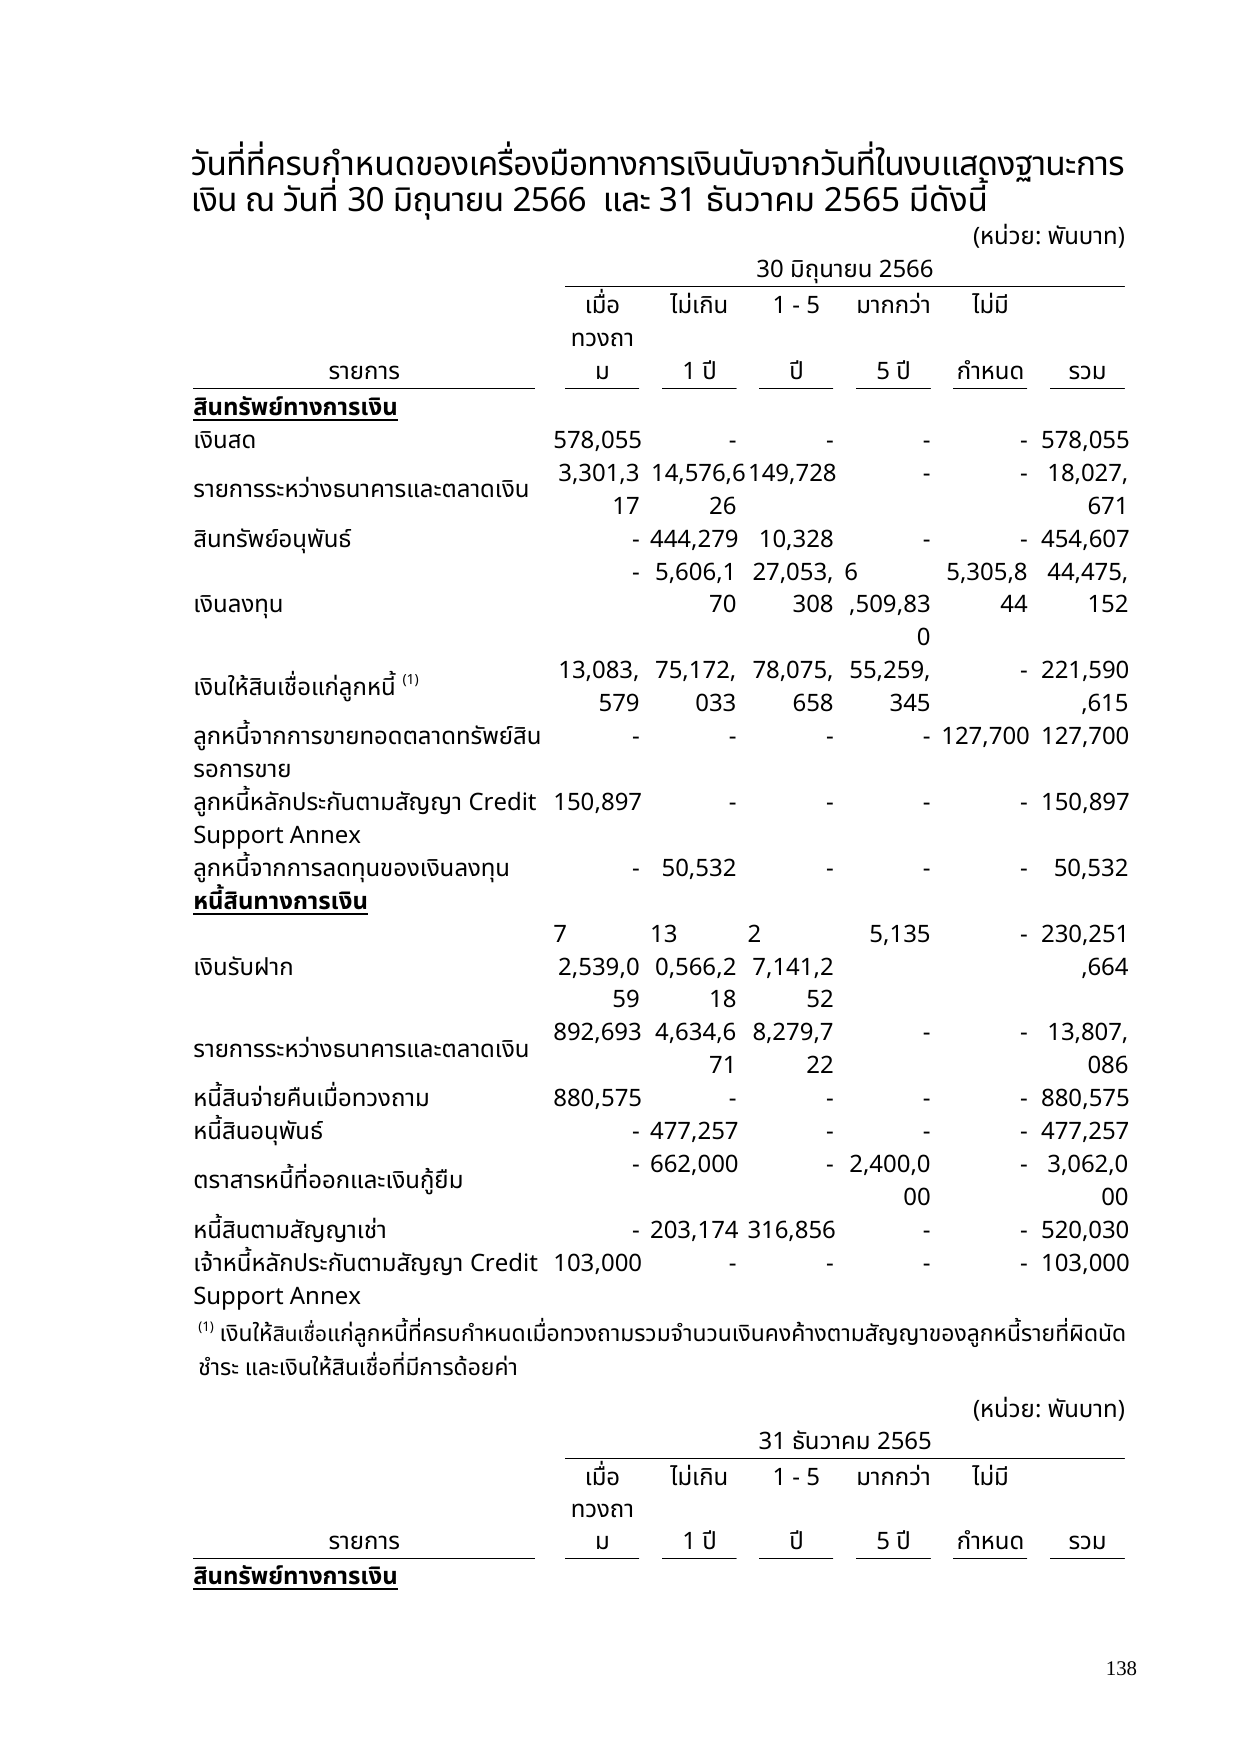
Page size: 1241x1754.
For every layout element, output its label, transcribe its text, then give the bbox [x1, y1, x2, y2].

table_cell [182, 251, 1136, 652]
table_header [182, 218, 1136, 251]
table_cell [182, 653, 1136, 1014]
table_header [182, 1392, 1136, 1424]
text วันที่ที่ครบกำหนดของเครื่องมือทางการเงินนับจากวันที่ในงบแสดงฐานะการเงิน ณ วันที่ 30 มิถุนายน 2566 และ 31 ธันวาคม 2565 มีดังนี้ [191, 147, 1137, 218]
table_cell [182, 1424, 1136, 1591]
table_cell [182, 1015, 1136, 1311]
text (1) เงินให้สินเชื่อแก่ลูกหนี้ที่ครบกำหนดเมื่อทวงถามรวมจำนวนเงินคงค้างตามสัญญาของลูกหนี้รายที่ผิดนัดชำระ และเงินให้สินเชื่อที่มีการด้อยค่า [198, 1315, 1137, 1382]
